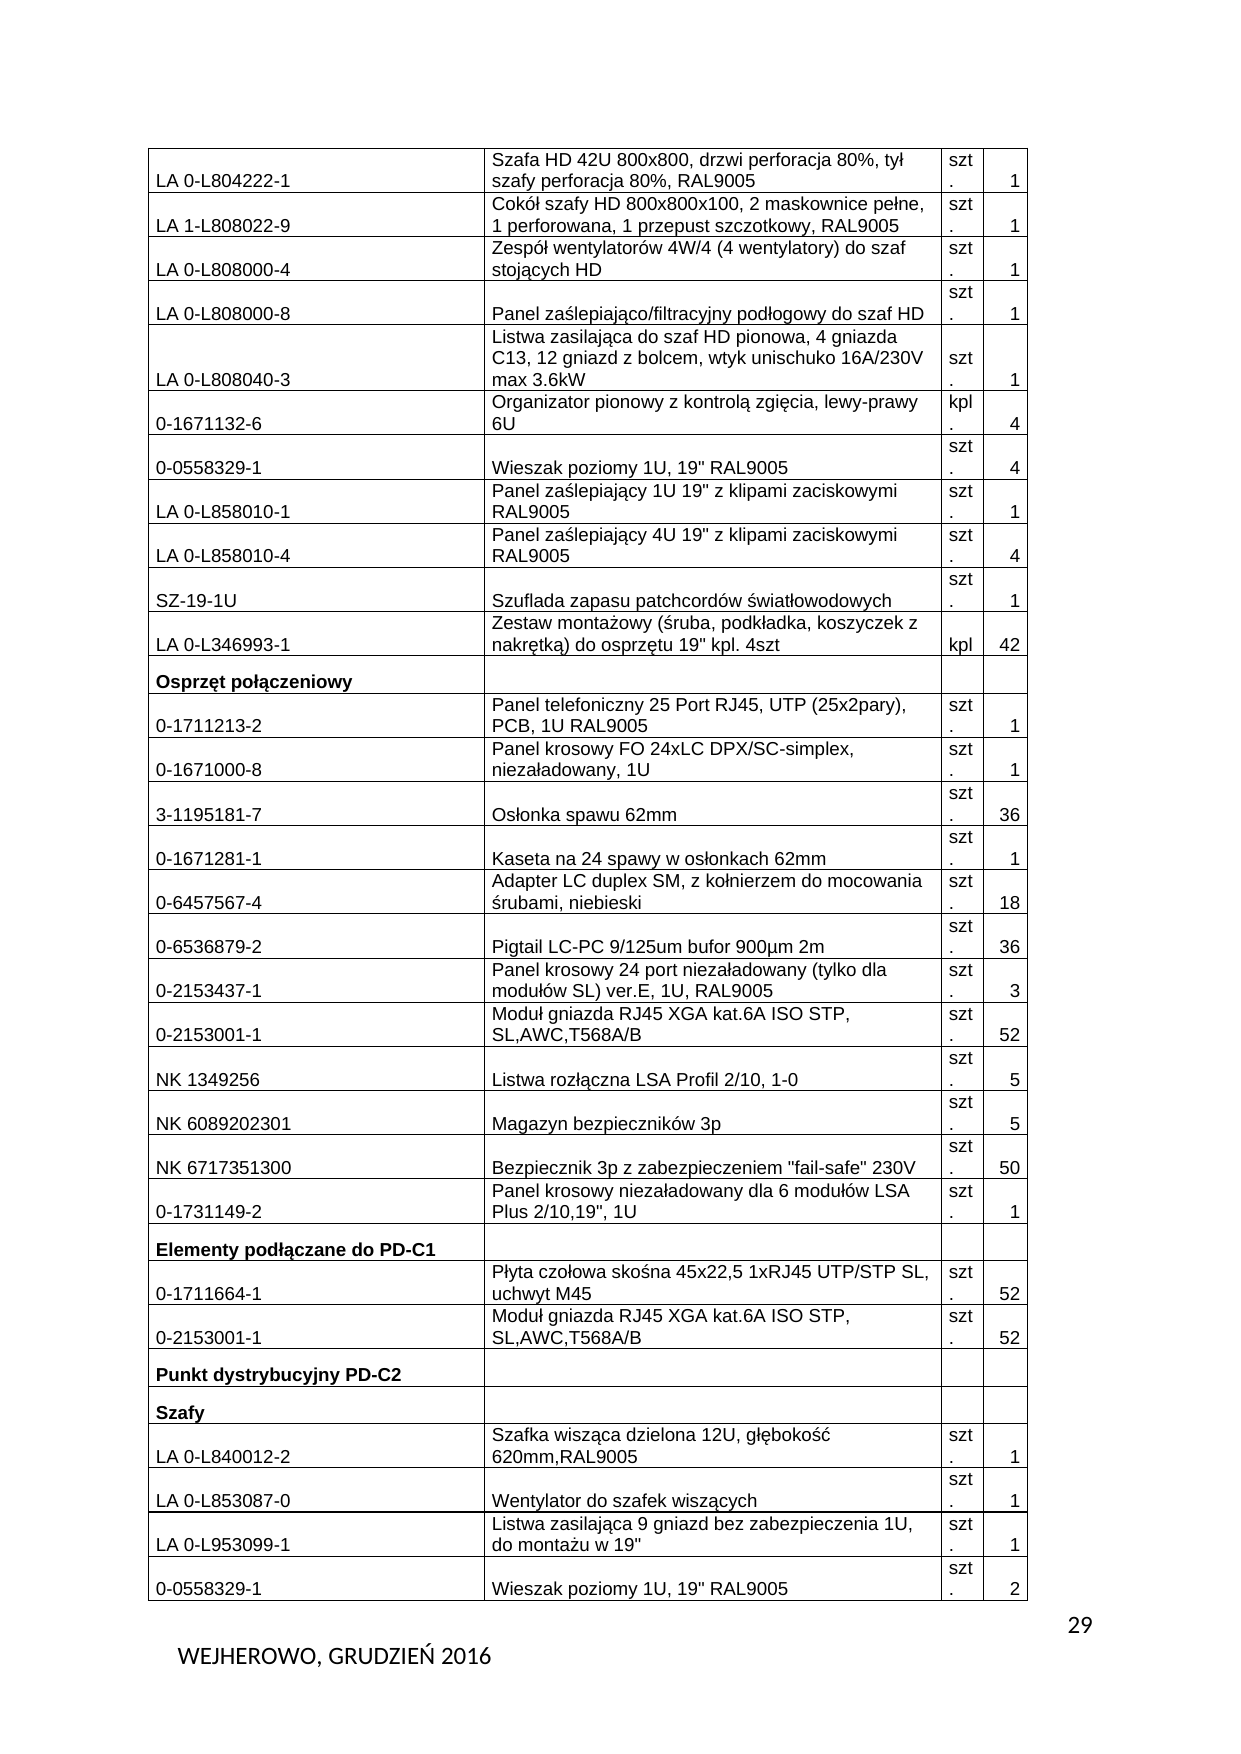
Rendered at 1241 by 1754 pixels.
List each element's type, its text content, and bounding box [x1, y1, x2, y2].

table_cell 0-0558329-1 [149, 435, 484, 478]
table_cell 1 [984, 480, 1027, 523]
table_cell [942, 1224, 983, 1260]
table_cell 1 [984, 1468, 1027, 1511]
table_cell Magazyn bezpieczników 3p [485, 1091, 941, 1134]
table_cell szt. [942, 959, 983, 1002]
table_cell szt. [942, 826, 983, 869]
table_cell 0-1731149-2 [149, 1179, 484, 1222]
table_cell 0-2153437-1 [149, 959, 484, 1002]
table_cell szt. [942, 914, 983, 957]
table_cell 0-6536879-2 [149, 914, 484, 957]
table_cell 52 [984, 1261, 1027, 1304]
table_cell szt. [942, 237, 983, 280]
table_cell szt. [942, 524, 983, 567]
table_cell 0-1671132-6 [149, 391, 484, 434]
table_cell szt. [942, 149, 983, 192]
table_cell [942, 1349, 983, 1386]
table_cell 18 [984, 870, 1027, 913]
table_cell 2 [984, 1557, 1027, 1600]
table_cell 1 [984, 193, 1027, 236]
table_cell 4 [984, 391, 1027, 434]
table_cell 1 [984, 1513, 1027, 1556]
table_cell szt. [942, 1135, 983, 1178]
table_cell LA 0-L808000-4 [149, 237, 484, 280]
table_cell Panel zaślepiający 4U 19" z klipami zaciskowymi RAL9005 [485, 524, 941, 567]
table_cell Panel krosowy niezaładowany dla 6 modułów LSA Plus 2/10,19", 1U [485, 1179, 941, 1222]
table_cell 3-1195181-7 [149, 782, 484, 825]
table_cell szt. [942, 1179, 983, 1222]
table_cell [485, 1349, 941, 1386]
table_cell Panel krosowy 24 port niezaładowany (tylko dla modułów SL) ver.E, 1U, RAL9005 [485, 959, 941, 1002]
table_cell LA 0-L858010-4 [149, 524, 484, 567]
table_cell Listwa zasilająca do szaf HD pionowa, 4 gniazda C13, 12 gniazd z bolcem, wtyk unischuko 16A/230V max 3.6kW [485, 325, 941, 390]
table_cell szt. [942, 193, 983, 236]
table_cell 50 [984, 1135, 1027, 1178]
table_cell 1 [984, 738, 1027, 781]
table_cell LA 0-L953099-1 [149, 1513, 484, 1556]
table_cell szt. [942, 738, 983, 781]
table_cell [942, 656, 983, 692]
table_cell NK 6089202301 [149, 1091, 484, 1134]
table_cell szt. [942, 435, 983, 478]
table_cell 52 [984, 1003, 1027, 1046]
table_cell 0-1671000-8 [149, 738, 484, 781]
table_cell szt. [942, 694, 983, 737]
table_cell kpl [942, 612, 983, 655]
table_cell szt. [942, 281, 983, 324]
table_cell Listwa zasilająca 9 gniazd bez zabezpieczenia 1U, do montażu w 19" [485, 1513, 941, 1556]
table_cell [485, 656, 941, 692]
table_cell Zestaw montażowy (śruba, podkładka, koszyczek z nakrętką) do osprzętu 19" kpl. 4szt [485, 612, 941, 655]
table_cell szt. [942, 1003, 983, 1046]
table_cell szt. [942, 782, 983, 825]
table_cell LA 0-L853087-0 [149, 1468, 484, 1511]
table_cell [485, 1387, 941, 1423]
table_cell LA 0-L840012-2 [149, 1424, 484, 1467]
table_cell Osłonka spawu 62mm [485, 782, 941, 825]
table_cell szt. [942, 1424, 983, 1467]
table_cell 1 [984, 281, 1027, 324]
table_cell Szafy [149, 1387, 484, 1423]
table_cell 42 [984, 612, 1027, 655]
table_cell 1 [984, 325, 1027, 390]
table_cell szt. [942, 568, 983, 611]
table_cell 0-6457567-4 [149, 870, 484, 913]
table_cell 36 [984, 914, 1027, 957]
table_cell 0-2153001-1 [149, 1003, 484, 1046]
table_cell Szuflada zapasu patchcordów światłowodowych [485, 568, 941, 611]
table_cell LA 0-L808000-8 [149, 281, 484, 324]
table_cell Wentylator do szafek wiszących [485, 1468, 941, 1511]
table_cell Panel zaślepiający 1U 19" z klipami zaciskowymi RAL9005 [485, 480, 941, 523]
table_cell LA 1-L808022-9 [149, 193, 484, 236]
table_cell 1 [984, 149, 1027, 192]
table_cell 0-1711664-1 [149, 1261, 484, 1304]
table_cell LA 0-L858010-1 [149, 480, 484, 523]
table_cell Organizator pionowy z kontrolą zgięcia, lewy-prawy 6U [485, 391, 941, 434]
table_cell szt. [942, 1305, 983, 1348]
table_cell Pigtail LC-PC 9/125um bufor 900µm 2m [485, 914, 941, 957]
table_cell Adapter LC duplex SM, z kołnierzem do mocowania śrubami, niebieski [485, 870, 941, 913]
table_cell SZ-19-1U [149, 568, 484, 611]
table_cell LA 0-L346993-1 [149, 612, 484, 655]
table_cell Panel krosowy FO 24xLC DPX/SC-simplex, niezaładowany, 1U [485, 738, 941, 781]
table_cell szt. [942, 1513, 983, 1556]
table_cell NK 6717351300 [149, 1135, 484, 1178]
table_cell szt. [942, 480, 983, 523]
table_cell [984, 656, 1027, 692]
table_cell 0-0558329-1 [149, 1557, 484, 1600]
table_cell [984, 1224, 1027, 1260]
table_cell szt. [942, 1557, 983, 1600]
table_cell Osprzęt połączeniowy [149, 656, 484, 692]
table_cell Moduł gniazda RJ45 XGA kat.6A ISO STP, SL,AWC,T568A/B [485, 1305, 941, 1348]
table_cell 0-2153001-1 [149, 1305, 484, 1348]
table_cell 1 [984, 1424, 1027, 1467]
table_cell 36 [984, 782, 1027, 825]
table_cell 52 [984, 1305, 1027, 1348]
table_cell Punkt dystrybucyjny PD-C2 [149, 1349, 484, 1386]
table_cell szt. [942, 325, 983, 390]
table_cell szt. [942, 1047, 983, 1090]
table_cell LA 0-L808040-3 [149, 325, 484, 390]
table_cell Zespół wentylatorów 4W/4 (4 wentylatory) do szaf stojących HD [485, 237, 941, 280]
table_cell 0-1671281-1 [149, 826, 484, 869]
table_cell Moduł gniazda RJ45 XGA kat.6A ISO STP, SL,AWC,T568A/B [485, 1003, 941, 1046]
table_cell szt. [942, 870, 983, 913]
table_cell [485, 1224, 941, 1260]
table_cell Szafka wisząca dzielona 12U, głębokość 620mm,RAL9005 [485, 1424, 941, 1467]
table_cell [984, 1349, 1027, 1386]
table_cell 0-1711213-2 [149, 694, 484, 737]
table_cell [942, 1387, 983, 1423]
table_cell 1 [984, 694, 1027, 737]
table_cell Panel zaślepiająco/filtracyjny podłogowy do szaf HD [485, 281, 941, 324]
table_cell 1 [984, 1179, 1027, 1222]
table_cell kpl. [942, 391, 983, 434]
table_cell 5 [984, 1091, 1027, 1134]
table_cell 1 [984, 237, 1027, 280]
table_cell Płyta czołowa skośna 45x22,5 1xRJ45 UTP/STP SL, uchwyt M45 [485, 1261, 941, 1304]
table_cell 5 [984, 1047, 1027, 1090]
table_cell Kaseta na 24 spawy w osłonkach 62mm [485, 826, 941, 869]
table_cell [984, 1387, 1027, 1423]
table_cell 4 [984, 435, 1027, 478]
table_cell szt. [942, 1261, 983, 1304]
table_cell szt. [942, 1468, 983, 1511]
table_cell 1 [984, 826, 1027, 869]
table_cell Szafa HD 42U 800x800, drzwi perforacja 80%, tył szafy perforacja 80%, RAL9005 [485, 149, 941, 192]
table_cell 1 [984, 568, 1027, 611]
table_cell Cokół szafy HD 800x800x100, 2 maskownice pełne, 1 perforowana, 1 przepust szczotkowy, RAL9005 [485, 193, 941, 236]
table_cell Bezpiecznik 3p z zabezpieczeniem "fail-safe" 230V [485, 1135, 941, 1178]
table_cell Panel telefoniczny 25 Port RJ45, UTP (25x2pary), PCB, 1U RAL9005 [485, 694, 941, 737]
table_cell LA 0-L804222-1 [149, 149, 484, 192]
table_cell Wieszak poziomy 1U, 19" RAL9005 [485, 1557, 941, 1600]
table_cell Elementy podłączane do PD-C1 [149, 1224, 484, 1260]
table_cell Wieszak poziomy 1U, 19" RAL9005 [485, 435, 941, 478]
table_cell szt. [942, 1091, 983, 1134]
table_cell 3 [984, 959, 1027, 1002]
table_cell 4 [984, 524, 1027, 567]
table_cell NK 1349256 [149, 1047, 484, 1090]
table_cell Listwa rozłączna LSA Profil 2/10, 1-0 [485, 1047, 941, 1090]
